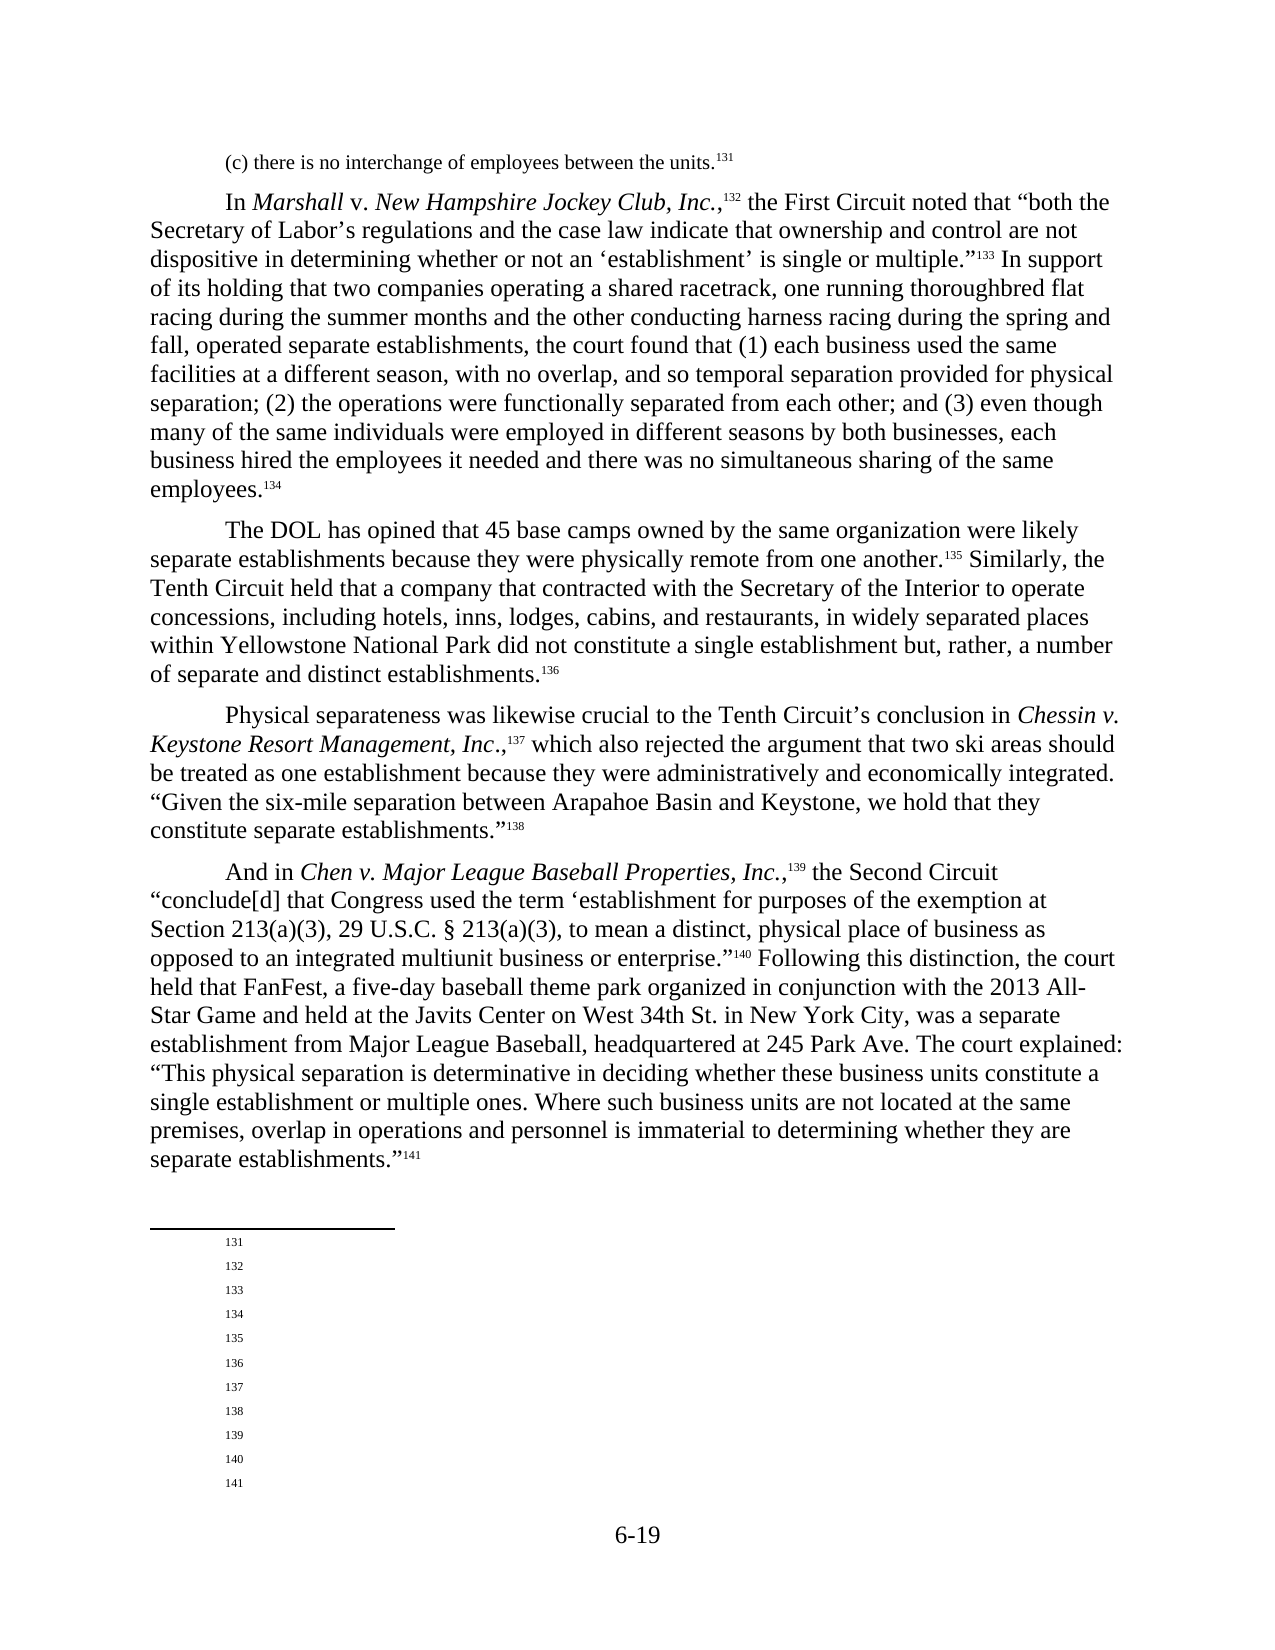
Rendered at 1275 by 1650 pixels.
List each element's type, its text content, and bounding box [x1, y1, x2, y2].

text The DOL has opined that 45 base camps owned by the same organization were likely separate establishments because they were physically remote from one another. Similarly, the Tenth Circuit held that a company that contracted with the Secretary of the Interior to operate concessions, including hotels, inns, lodges, cabins, and restaurants, in widely separated places within Yellowstone National Park did not constitute a single establishment but, rather, a number of separate and distinct establishments. [150, 515, 1125, 688]
text Physical separateness was likewise crucial to the Tenth Circuit’s conclusion in Chessin v. Keystone Resort Management, Inc., which also rejected the argument that two ski areas should be treated as one establishment because they were administratively and economically integrated. “Given the six-mile separation between Arapahoe Basin and Keystone, we hold that they constitute separate establishments.” [150, 700, 1125, 844]
text In Marshall v. New Hampshire Jockey Club, Inc., the First Circuit noted that “both the Secretary of Labor’s regulations and the case law indicate that ownership and control are not dispositive in determining whether or not an ‘establishment’ is single or multiple.” In support of its holding that two companies operating a shared racetrack, one running thoroughbred flat racing during the summer months and the other conducting harness racing during the spring and fall, operated separate establishments, the court found that (1) each business used the same facilities at a different season, with no overlap, and so temporal separation provided for physical separation; (2) the operations were functionally separated from each other; and (3) even though many of the same individuals were employed in different seasons by both businesses, each business hired the employees it needed and there was no simultaneous sharing of the same employees. [150, 187, 1125, 503]
text And in Chen v. Major League Baseball Properties, Inc., the Second Circuit “conclude[d] that Congress used the term ‘establishment for purposes of the exemption at Section 213(a)(3), 29 U.S.C. § 213(a)(3), to mean a distinct, physical place of business as opposed to an integrated multiunit business or enterprise.” Following this distinction, the court held that FanFest, a five-day baseball theme park organized in conjunction with the 2013 All-Star Game and held at the Javits Center on West 34th St. in New York City, was a separate establishment from Major League Baseball, headquartered at 245 Park Ave. The court explained: “This physical separation is determinative in deciding whether these business units constitute a single establishment or multiple ones. Where such business units are not located at the same premises, overlap in operations and personnel is immaterial to determining whether they are separate establishments.” [150, 857, 1125, 1173]
text (c) there is no interchange of employees between the units. [225, 150, 1125, 174]
